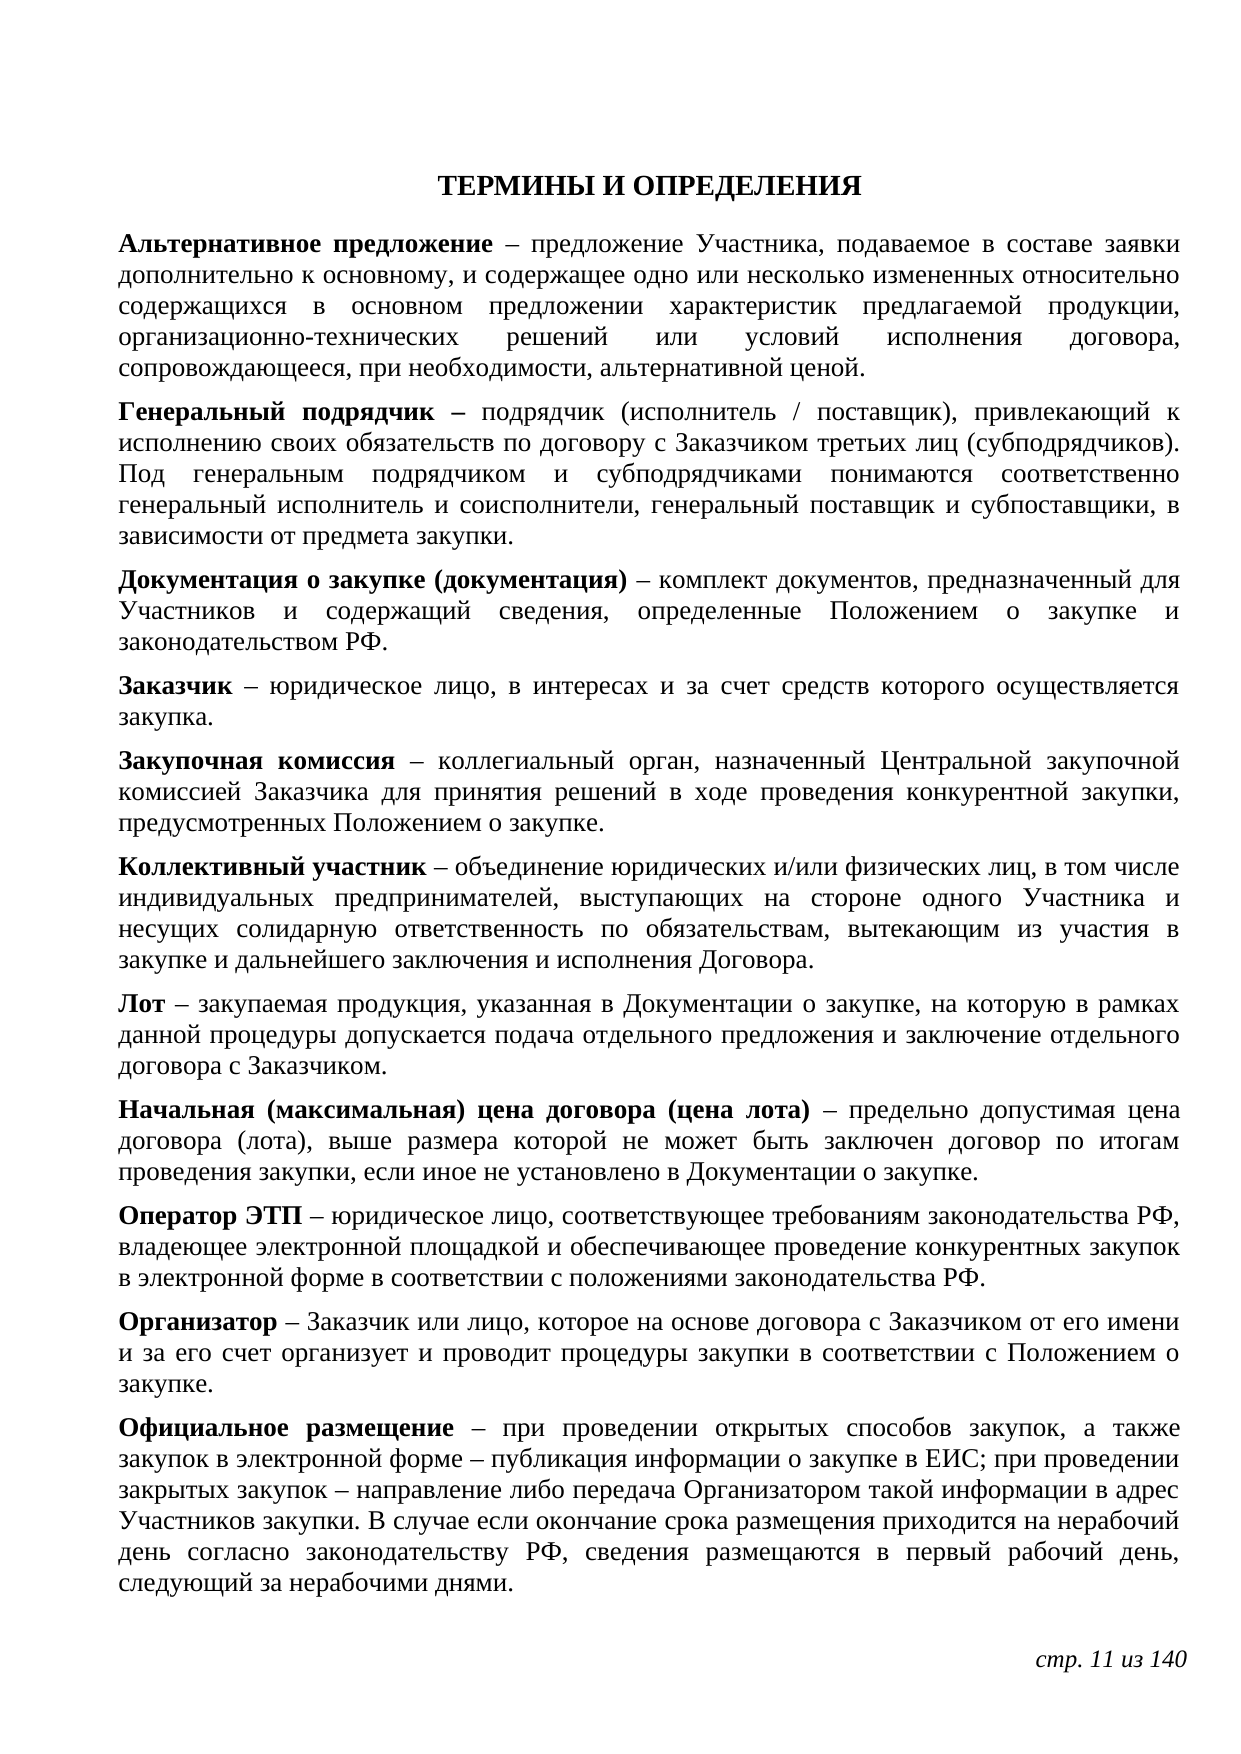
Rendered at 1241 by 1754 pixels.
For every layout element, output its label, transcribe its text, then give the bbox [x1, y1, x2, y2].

text Альтернативное предложение – предложение Участника, подаваемое в составе заявки дополнительно к основному, и содержащее одно или несколько измененных относительно содержащихся в основном предложении характеристик предлагаемой продукции, организационно-технических решений или условий исполнения договора, сопровождающееся, при необходимости, альтернативной ценой. [118, 227, 1181, 382]
text Документация о закупке (документация) – комплект документов, предназначенный для Участников и содержащий сведения, определенные Положением о закупке и законодательством РФ. [118, 563, 1181, 657]
text Начальная (максимальная) цена договора (цена лота) – предельно допустимая цена договора (лота), выше размера которой не может быть заключен договор по итогам проведения закупки, если иное не установлено в Документации о закупке. [118, 1093, 1181, 1186]
text Закупочная комиссия – коллегиальный орган, назначенный Центральной закупочной комиссией Заказчика для принятия решений в ходе проведения конкурентной закупки, предусмотренных Положением о закупке. [118, 744, 1181, 837]
text Официальное размещение – при проведении открытых способов закупок, а также закупок в электронной форме – публикация информации о закупке в ЕИС; при проведении закрытых закупок – направление либо передача Организатором такой информации в адрес Участников закупки. В случае если окончание срока размещения приходится на нерабочий день согласно законодательству РФ, сведения размещаются в первый рабочий день, следующий за нерабочими днями. [118, 1411, 1181, 1597]
text Лот – закупаемая продукция, указанная в Документации о закупке, на которую в рамках данной процедуры допускается подача отдельного предложения и заключение отдельного договора с Заказчиком. [118, 987, 1181, 1080]
text Коллективный участник – объединение юридических и/или физических лиц, в том числе индивидуальных предпринимателей, выступающих на стороне одного Участника и несущих солидарную ответственность по обязательствам, вытекающим из участия в закупке и дальнейшего заключения и исполнения Договора. [118, 850, 1181, 974]
text Заказчик – юридическое лицо, в интересах и за счет средств которого осуществляется закупка. [118, 669, 1181, 731]
text Оператор ЭТП – юридическое лицо, соответствующее требованиям законодательства РФ, владеющее электронной площадкой и обеспечивающее проведение конкурентных закупок в электронной форме в соответствии с положениями законодательства РФ. [118, 1199, 1181, 1292]
text Организатор – Заказчик или лицо, которое на основе договора с Заказчиком от его имени и за его счет организует и проводит процедуры закупки в соответствии с Положением о закупке. [118, 1305, 1181, 1398]
text Генеральный подрядчик – подрядчик (исполнитель / поставщик), привлекающий к исполнению своих обязательств по договору с Заказчиком третьих лиц (субподрядчиков). Под генеральным подрядчиком и субподрядчиками понимаются соответственно генеральный исполнитель и соисполнители, генеральный поставщик и субпоставщики, в зависимости от предмета закупки. [118, 395, 1181, 551]
subtitle ТЕРМИНЫ И ОПРЕДЕЛЕНИЯ [118, 168, 1181, 202]
